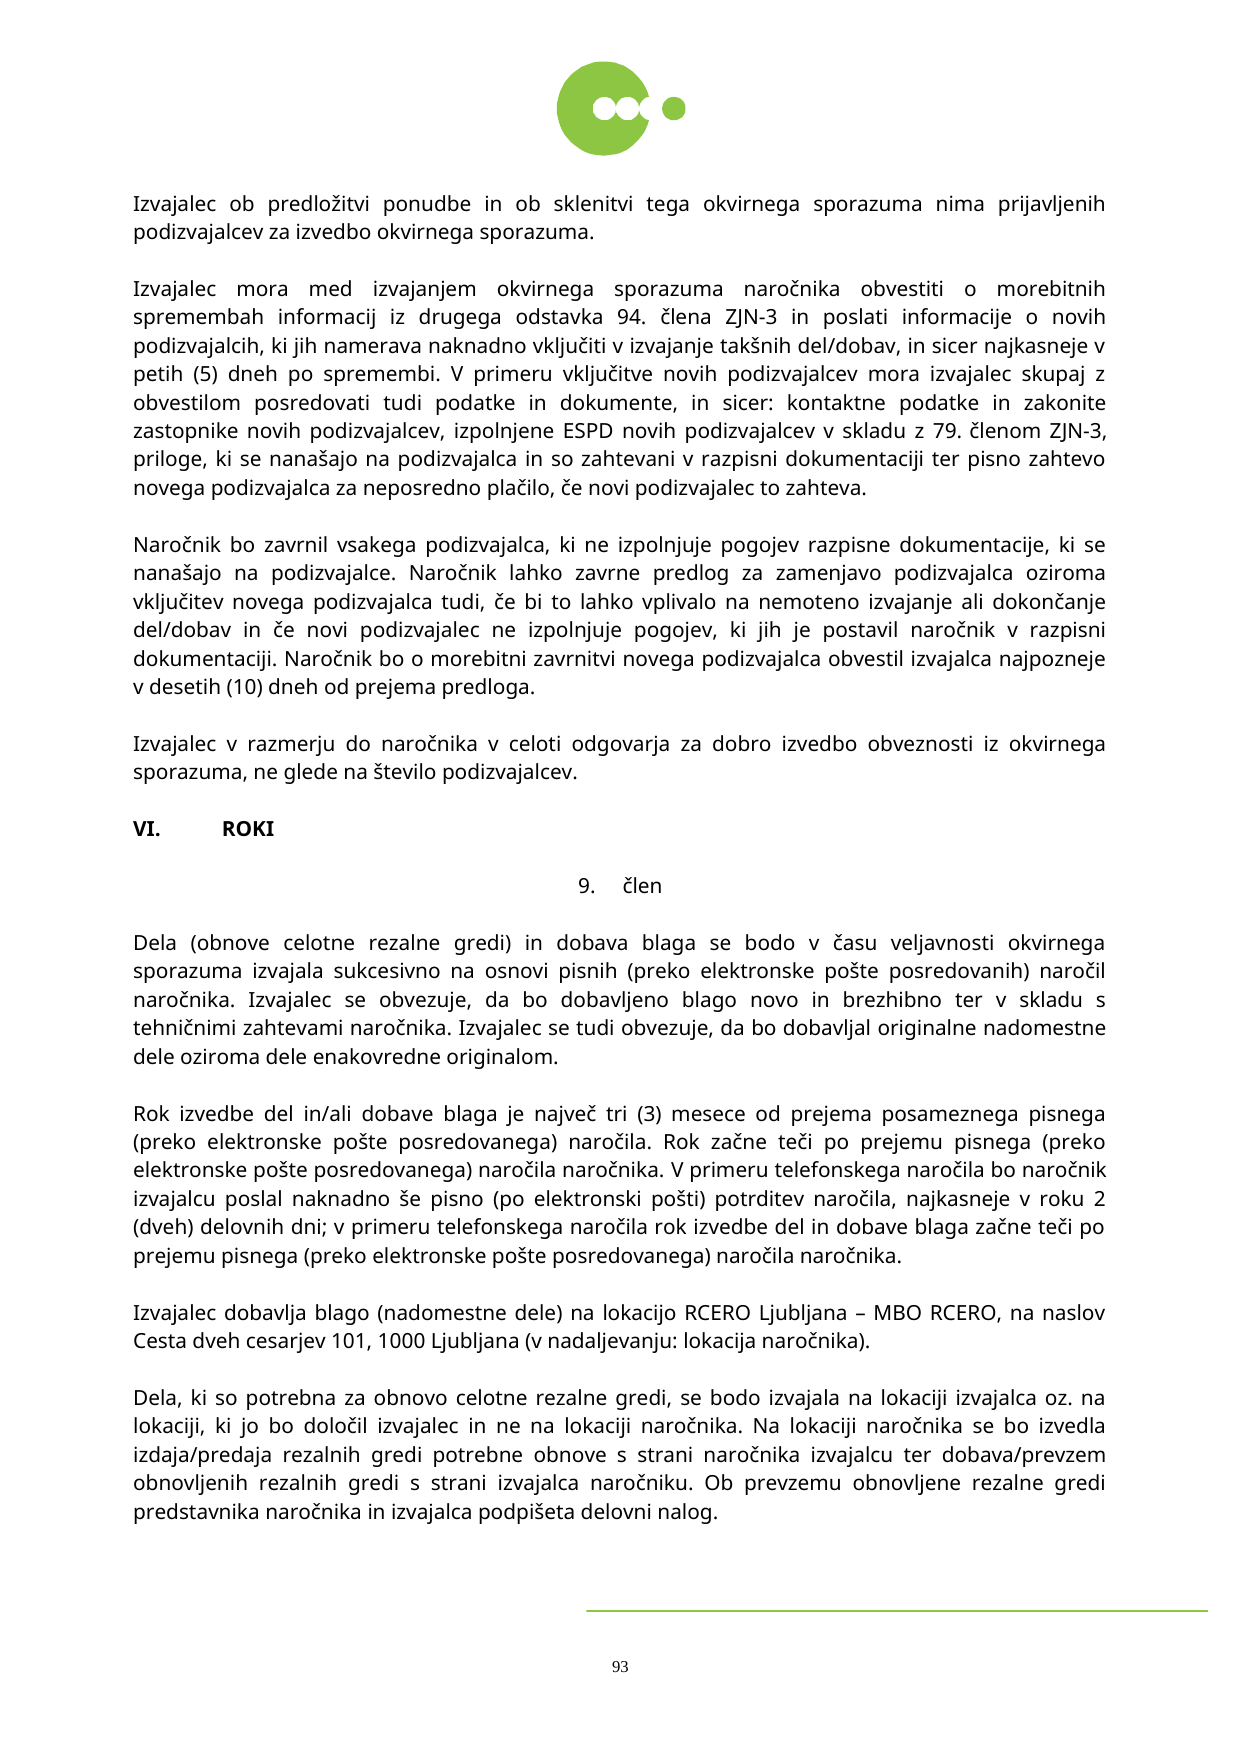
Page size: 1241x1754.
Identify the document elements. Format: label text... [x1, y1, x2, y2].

text Dela (obnove celotne rezalne gredi) in dobava blaga se bodo v času veljavnosti okvirnega sporazuma izvajala sukcesivno na osnovi pisnih (preko elektronske pošte posredovanih) naročil naročnika. Izvajalec se obvezuje, da bo dobavljeno blago novo in brezhibno ter v skladu s tehničnimi zahtevami naročnika. Izvajalec se tudi obvezuje, da bo dobavljal originalne nadomestne dele oziroma dele enakovredne originalom. [133, 928, 1107, 1070]
text Izvajalec dobavlja blago (nadomestne dele) na lokacijo RCERO Ljubljana – MBO RCERO, na naslov Cesta dveh cesarjev 101, 1000 Ljubljana (v nadaljevanju: lokacija naročnika). [133, 1298, 1107, 1354]
text Naročnik bo zavrnil vsakega podizvajalca, ki ne izpolnjuje pogojev razpisne dokumentacije, ki se nanašajo na podizvajalce. Naročnik lahko zavrne predlog za zamenjavo podizvajalca oziroma vključitev novega podizvajalca tudi, če bi to lahko vplivalo na nemoteno izvajanje ali dokončanje del/dobav in če novi podizvajalec ne izpolnjuje pogojev, ki jih je postavil naročnik v razpisni dokumentaciji. Naročnik bo o morebitni zavrnitvi novega podizvajalca obvestil izvajalca najpozneje v desetih (10) dneh od prejema predloga. [133, 530, 1107, 701]
list ROKI [133, 814, 1107, 843]
text Izvajalec ob predložitvi ponudbe in ob sklenitvi tega okvirnega sporazuma nima prijavljenih podizvajalcev za izvedbo okvirnega sporazuma. [133, 189, 1107, 246]
text Rok izvedbe del in/ali dobave blaga je največ tri (3) mesece od prejema posameznega pisnega (preko elektronske pošte posredovanega) naročila. Rok začne teči po prejemu pisnega (preko elektronske pošte posredovanega) naročila naročnika. V primeru telefonskega naročila bo naročnik izvajalcu poslal naknadno še pisno (po elektronski pošti) potrditev naročila, najkasneje v roku 2 (dveh) delovnih dni; v primeru telefonskega naročila rok izvedbe del in dobave blaga začne teči po prejemu pisnega (preko elektronske pošte posredovanega) naročila naročnika. [133, 1099, 1107, 1269]
text Dela, ki so potrebna za obnovo celotne rezalne gredi, se bodo izvajala na lokaciji izvajalca oz. na lokaciji, ki jo bo določil izvajalec in ne na lokaciji naročnika. Na lokaciji naročnika se bo izvedla izdaja/predaja rezalnih gredi potrebne obnove s strani naročnika izvajalcu ter dobava/prevzem obnovljenih rezalnih gredi s strani izvajalca naročniku. Ob prevzemu obnovljene rezalne gredi predstavnika naročnika in izvajalca podpišeta delovni nalog. [133, 1383, 1107, 1525]
list člen [133, 871, 1107, 899]
text Izvajalec mora med izvajanjem okvirnega sporazuma naročnika obvestiti o morebitnih spremembah informacij iz drugega odstavka 94. člena ZJN-3 in poslati informacije o novih podizvajalcih, ki jih namerava naknadno vključiti v izvajanje takšnih del/dobav, in sicer najkasneje v petih (5) dneh po spremembi. V primeru vključitve novih podizvajalcev mora izvajalec skupaj z obvestilom posredovati tudi podatke in dokumente, in sicer: kontaktne podatke in zakonite zastopnike novih podizvajalcev, izpolnjene ESPD novih podizvajalcev v skladu z 79. členom ZJN-3, priloge, ki se nanašajo na podizvajalca in so zahtevani v razpisni dokumentaciji ter pisno zahtevo novega podizvajalca za neposredno plačilo, če novi podizvajalec to zahteva. [133, 274, 1107, 501]
text Izvajalec v razmerju do naročnika v celoti odgovarja za dobro izvedbo obveznosti iz okvirnega sporazuma, ne glede na število podizvajalcev. [133, 729, 1107, 786]
